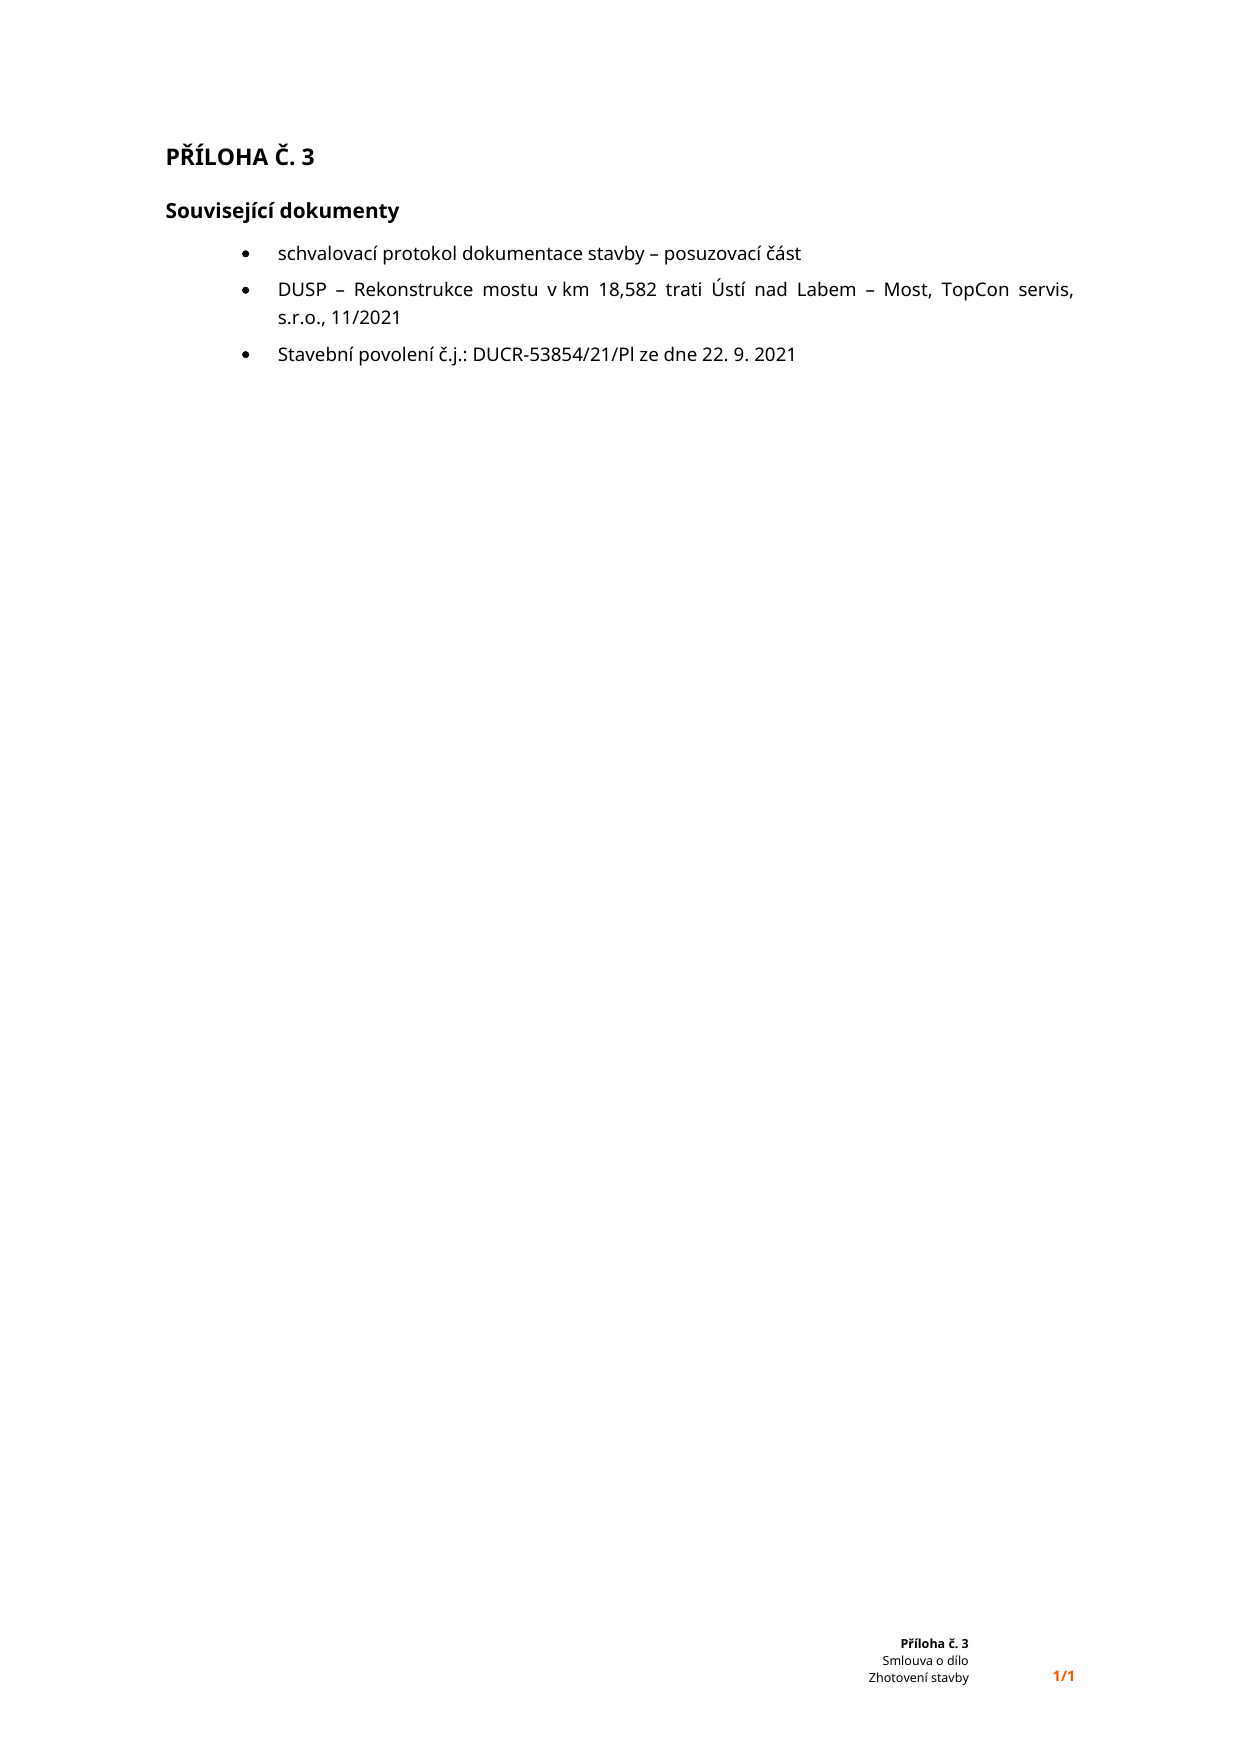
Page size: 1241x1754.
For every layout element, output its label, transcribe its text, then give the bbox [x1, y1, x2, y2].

text Stavební povolení č.j.: DUCR-53854/21/Pl ze dne 22. 9. 2021 [242, 341, 1075, 367]
text schvalovací protokol dokumentace stavby – posuzovací část [242, 240, 1075, 266]
text DUSP – Rekonstrukce mostu v km 18,582 trati Ústí nad Labem – Most, TopCon servis, s.r.o., 11/2021 [242, 277, 1075, 330]
text Příloha č. 3 [165, 141, 1075, 173]
text Související dokumenty [165, 197, 1075, 225]
